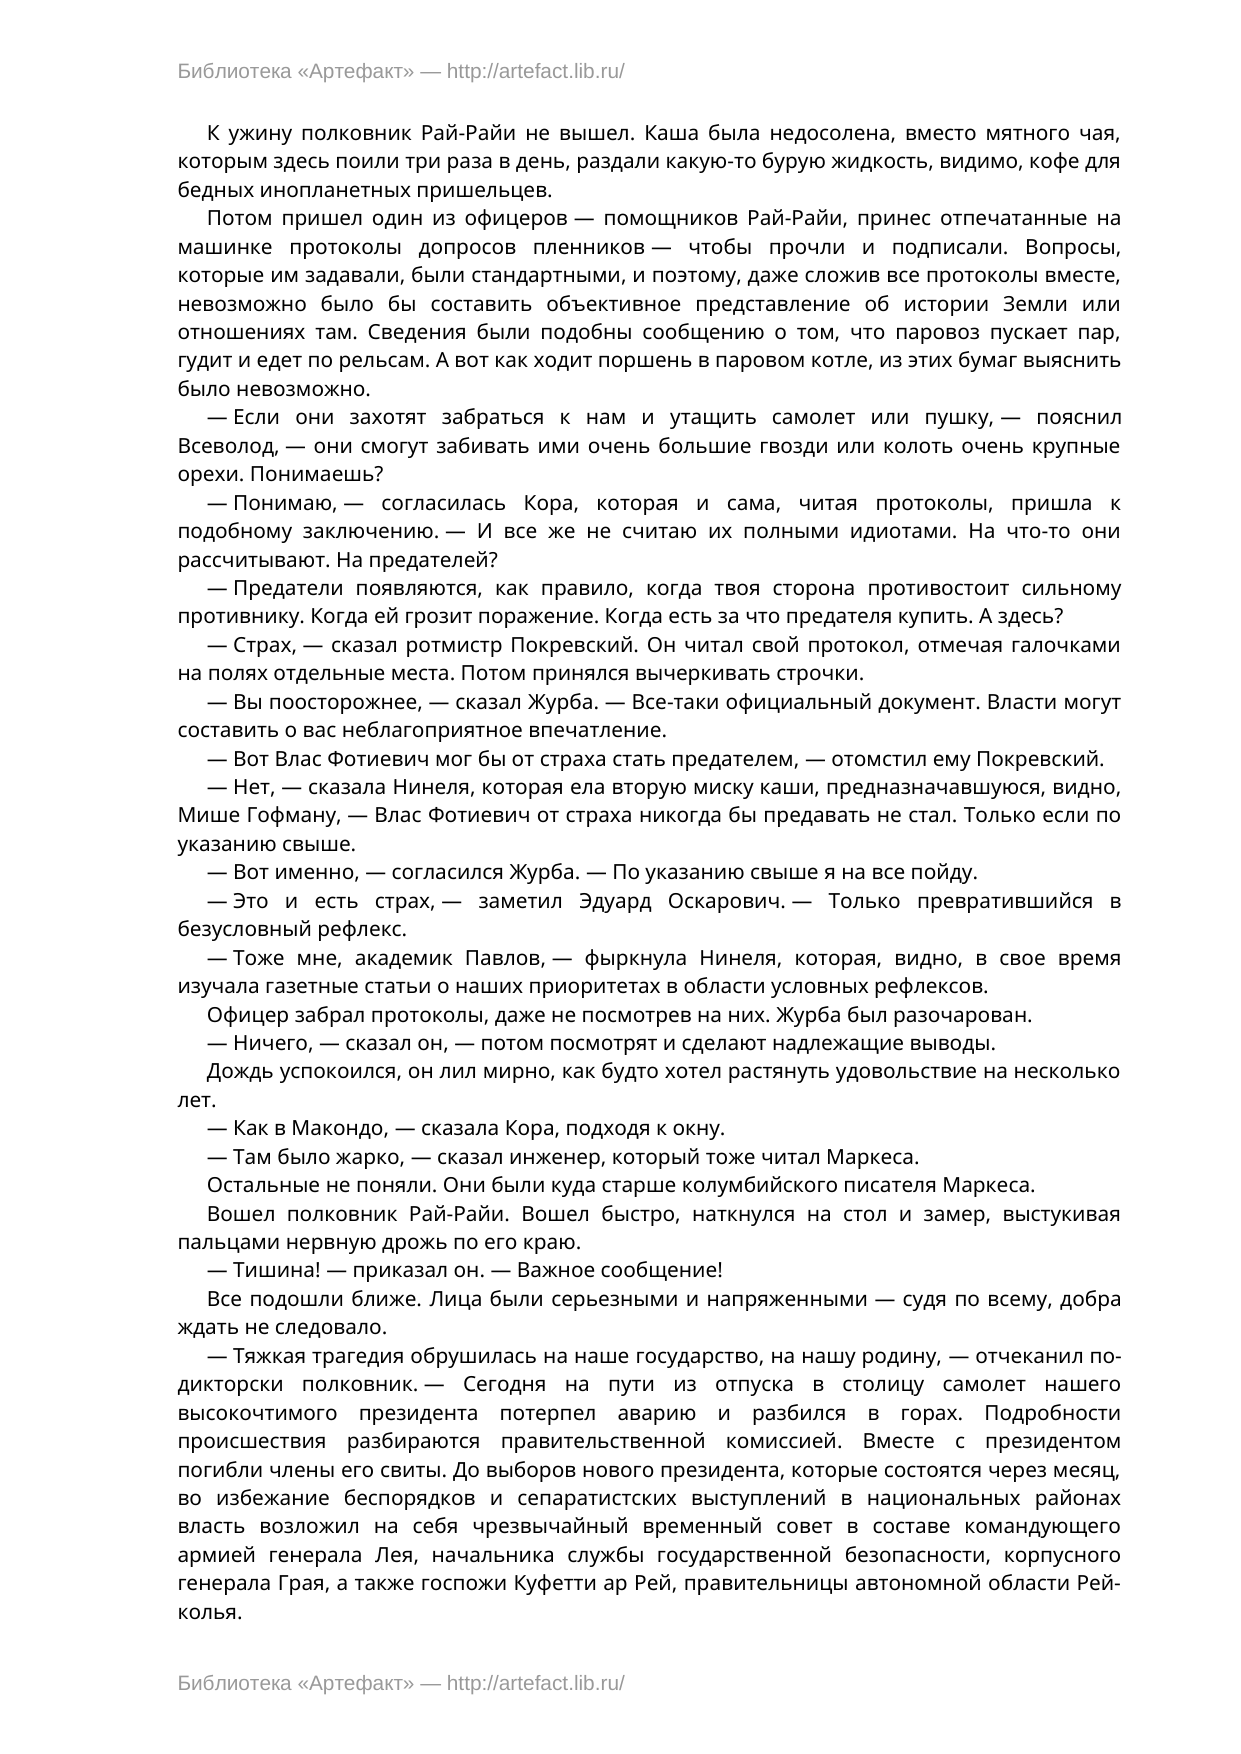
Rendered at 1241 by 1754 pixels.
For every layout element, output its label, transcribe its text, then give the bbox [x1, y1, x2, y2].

text Остальные не поняли. Они были куда старше колумбийского писателя Маркеса. [177, 1170, 1122, 1199]
text Все подошли ближе. Лица были серьезными и напряженными — судя по всему, добра ждать не следовало. [177, 1284, 1122, 1341]
text — Вы поосторожнее, — сказал Журба. — Все-таки официальный документ. Власти могут составить о вас неблагоприятное впечатление. [177, 687, 1122, 744]
text — Тишина! — приказал он. — Важное сообщение! [177, 1256, 1122, 1284]
text Потом пришел один из офицеров — помощников Рай-Райи, принес отпечатанные на машинке протоколы допросов пленников — чтобы прочли и подписали. Вопросы, которые им задавали, были стандартными, и поэтому, даже сложив все протоколы вместе, невозможно было бы составить объективное представление об истории Земли или отношениях там. Сведения были подобны сообщению о том, что паровоз пускает пар, гудит и едет по рельсам. А вот как ходит поршень в паровом котле, из этих бумаг выяснить было невозможно. [177, 203, 1122, 402]
text Вошел полковник Рай-Райи. Вошел быстро, наткнулся на стол и замер, выстукивая пальцами нервную дрожь по его краю. [177, 1199, 1122, 1256]
text — Если они захотят забраться к нам и утащить самолет или пушку, — пояснил Всеволод, — они смогут забивать ими очень большие гвозди или колоть очень крупные орехи. Понимаешь? [177, 402, 1122, 488]
text — Страх, — сказал ротмистр Покревский. Он читал свой протокол, отмечая галочками на полях отдельные места. Потом принялся вычеркивать строчки. [177, 630, 1122, 687]
text — Нет, — сказала Нинеля, которая ела вторую миску каши, предназначавшуюся, видно, Мише Гофману, — Влас Фотиевич от страха никогда бы предавать не стал. Только если по указанию свыше. [177, 772, 1122, 857]
text — Там было жарко, — сказал инженер, который тоже читал Маркеса. [177, 1142, 1122, 1170]
text К ужину полковник Рай-Райи не вышел. Каша была недосолена, вместо мятного чая, которым здесь поили три раза в день, раздали какую-то бурую жидкость, видимо, кофе для бедных инопланетных пришельцев. [177, 118, 1122, 203]
text — Предатели появляются, как правило, когда твоя сторона противостоит сильному противнику. Когда ей грозит поражение. Когда есть за что предателя купить. А здесь? [177, 573, 1122, 630]
text — Вот Влас Фотиевич мог бы от страха стать предателем, — отомстил ему Покревский. [177, 744, 1122, 772]
text — Тоже мне, академик Павлов, — фыркнула Нинеля, которая, видно, в свое время изучала газетные статьи о наших приоритетах в области условных рефлексов. [177, 943, 1122, 1000]
text Офицер забрал протоколы, даже не посмотрев на них. Журба был разочарован. [177, 1000, 1122, 1028]
text — Понимаю, — согласилась Кора, которая и сама, читая протоколы, пришла к подобному заключению. — И все же не считаю их полными идиотами. На что-то они рассчитывают. На предателей? [177, 488, 1122, 573]
text — Как в Макондо, — сказала Кора, подходя к окну. [177, 1113, 1122, 1142]
text — Ничего, — сказал он, — потом посмотрят и сделают надлежащие выводы. [177, 1028, 1122, 1057]
text Дождь успокоился, он лил мирно, как будто хотел растянуть удовольствие на несколько лет. [177, 1057, 1122, 1113]
text — Вот именно, — согласился Журба. — По указанию свыше я на все пойду. [177, 857, 1122, 886]
text — Тяжкая трагедия обрушилась на наше государство, на нашу родину, — отчеканил по-дикторски полковник. — Сегодня на пути из отпуска в столицу самолет нашего высокочтимого президента потерпел аварию и разбился в горах. Подробности происшествия разбираются правительственной комиссией. Вместе с президентом погибли члены его свиты. До выборов нового президента, которые состоятся через месяц, во избежание беспорядков и сепаратистских выступлений в национальных районах власть возложил на себя чрезвычайный временный совет в составе командующего армией генерала Лея, начальника службы государственной безопасности, корпусного генерала Грая, а также госпожи Куфетти ар Рей, правительницы автономной области Рей-колья. [177, 1341, 1122, 1625]
text — Это и есть страх, — заметил Эдуард Оскарович. — Только превратившийся в безусловный рефлекс. [177, 886, 1122, 943]
